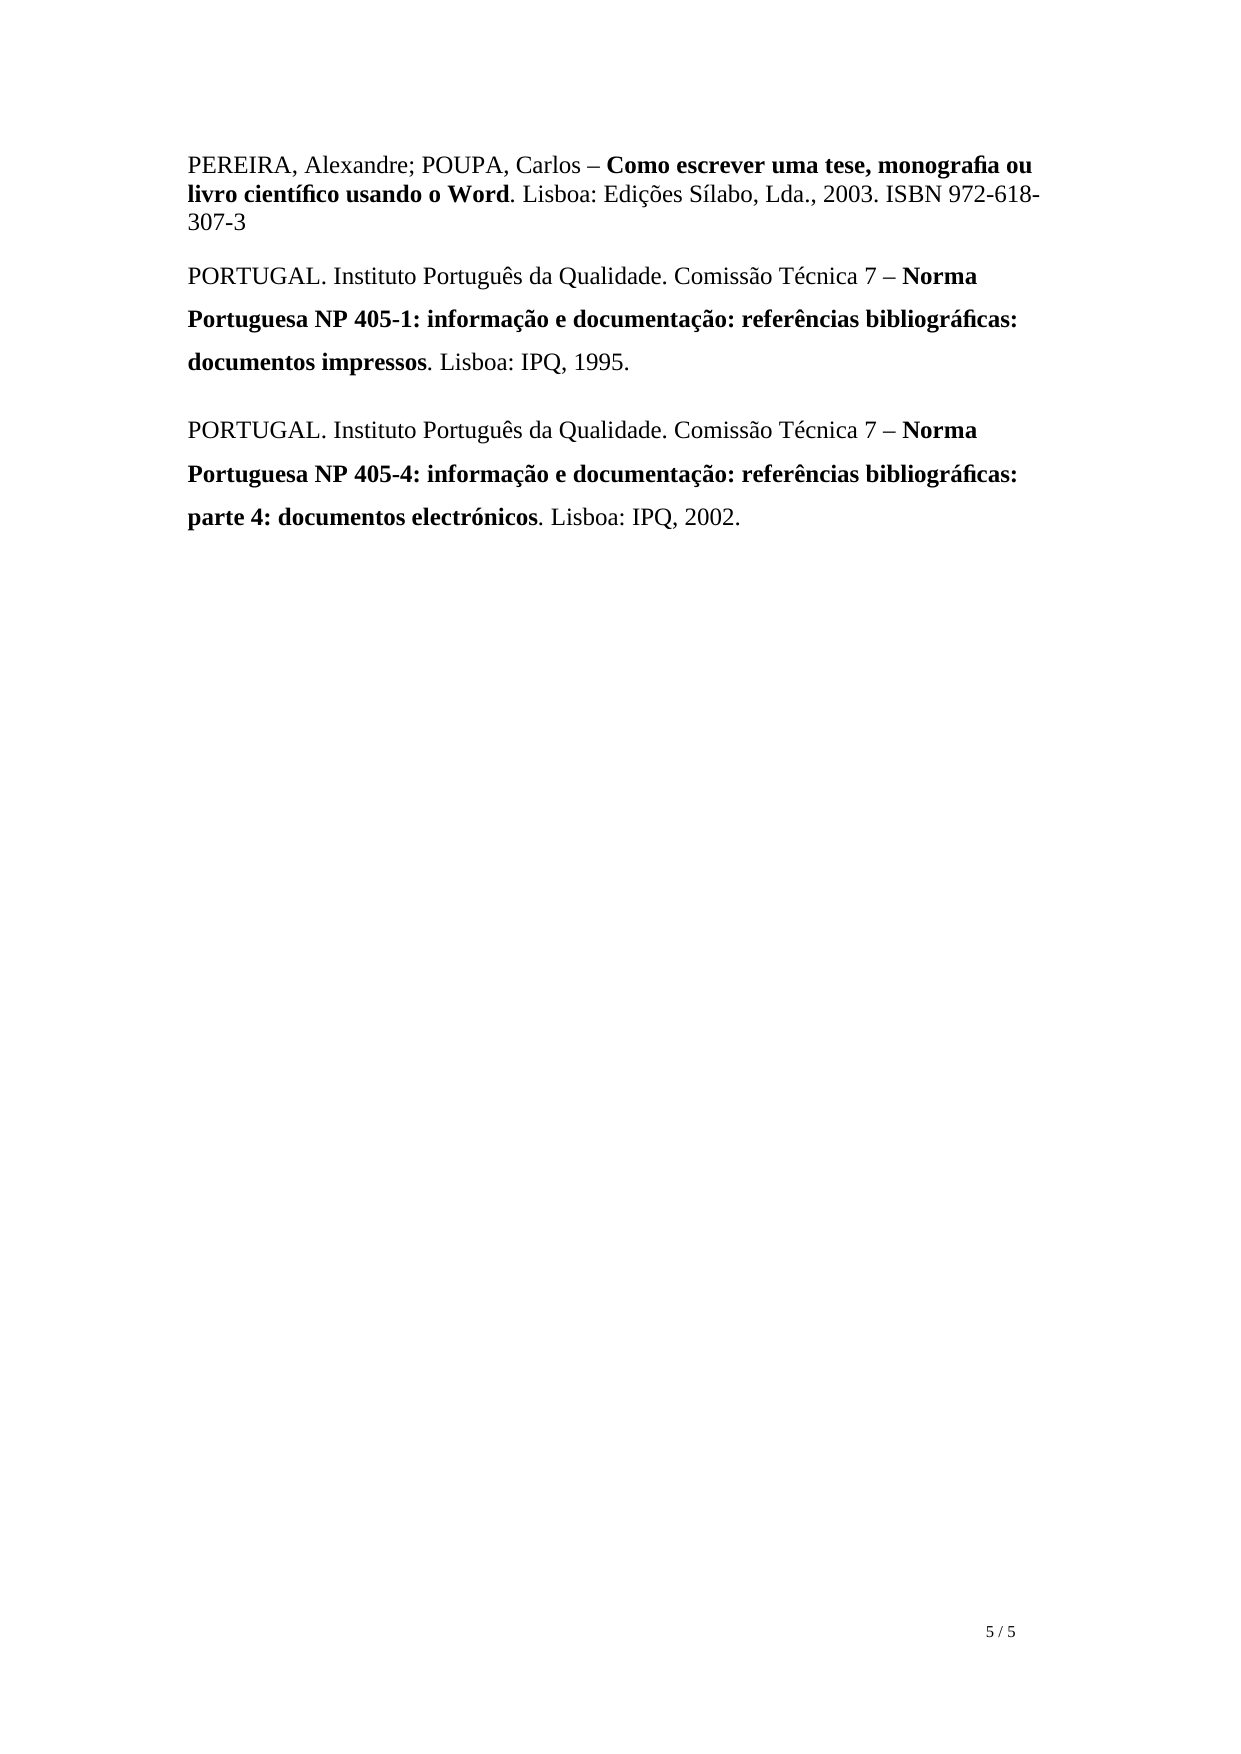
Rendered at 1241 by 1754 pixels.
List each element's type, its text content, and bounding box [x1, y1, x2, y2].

text PORTUGAL. Instituto Português da Qualidade. Comissão Técnica 7 – Norma Portuguesa NP 405-1: informação e documentação: referências bibliográﬁcas: documentos impressos. Lisboa: IPQ, 1995. [187, 261, 1053, 376]
text PORTUGAL. Instituto Português da Qualidade. Comissão Técnica 7 – Norma Portuguesa NP 405-4: informação e documentação: referências bibliográﬁcas: parte 4: documentos electrónicos. Lisboa: IPQ, 2002. [187, 416, 1053, 531]
text PEREIRA, Alexandre; POUPA, Carlos – Como escrever uma tese, monograﬁa ou livro cientíﬁco usando o Word. Lisboa: Edições Sílabo, Lda., 2003. ISBN 972-618-307-3 [187, 150, 1053, 236]
